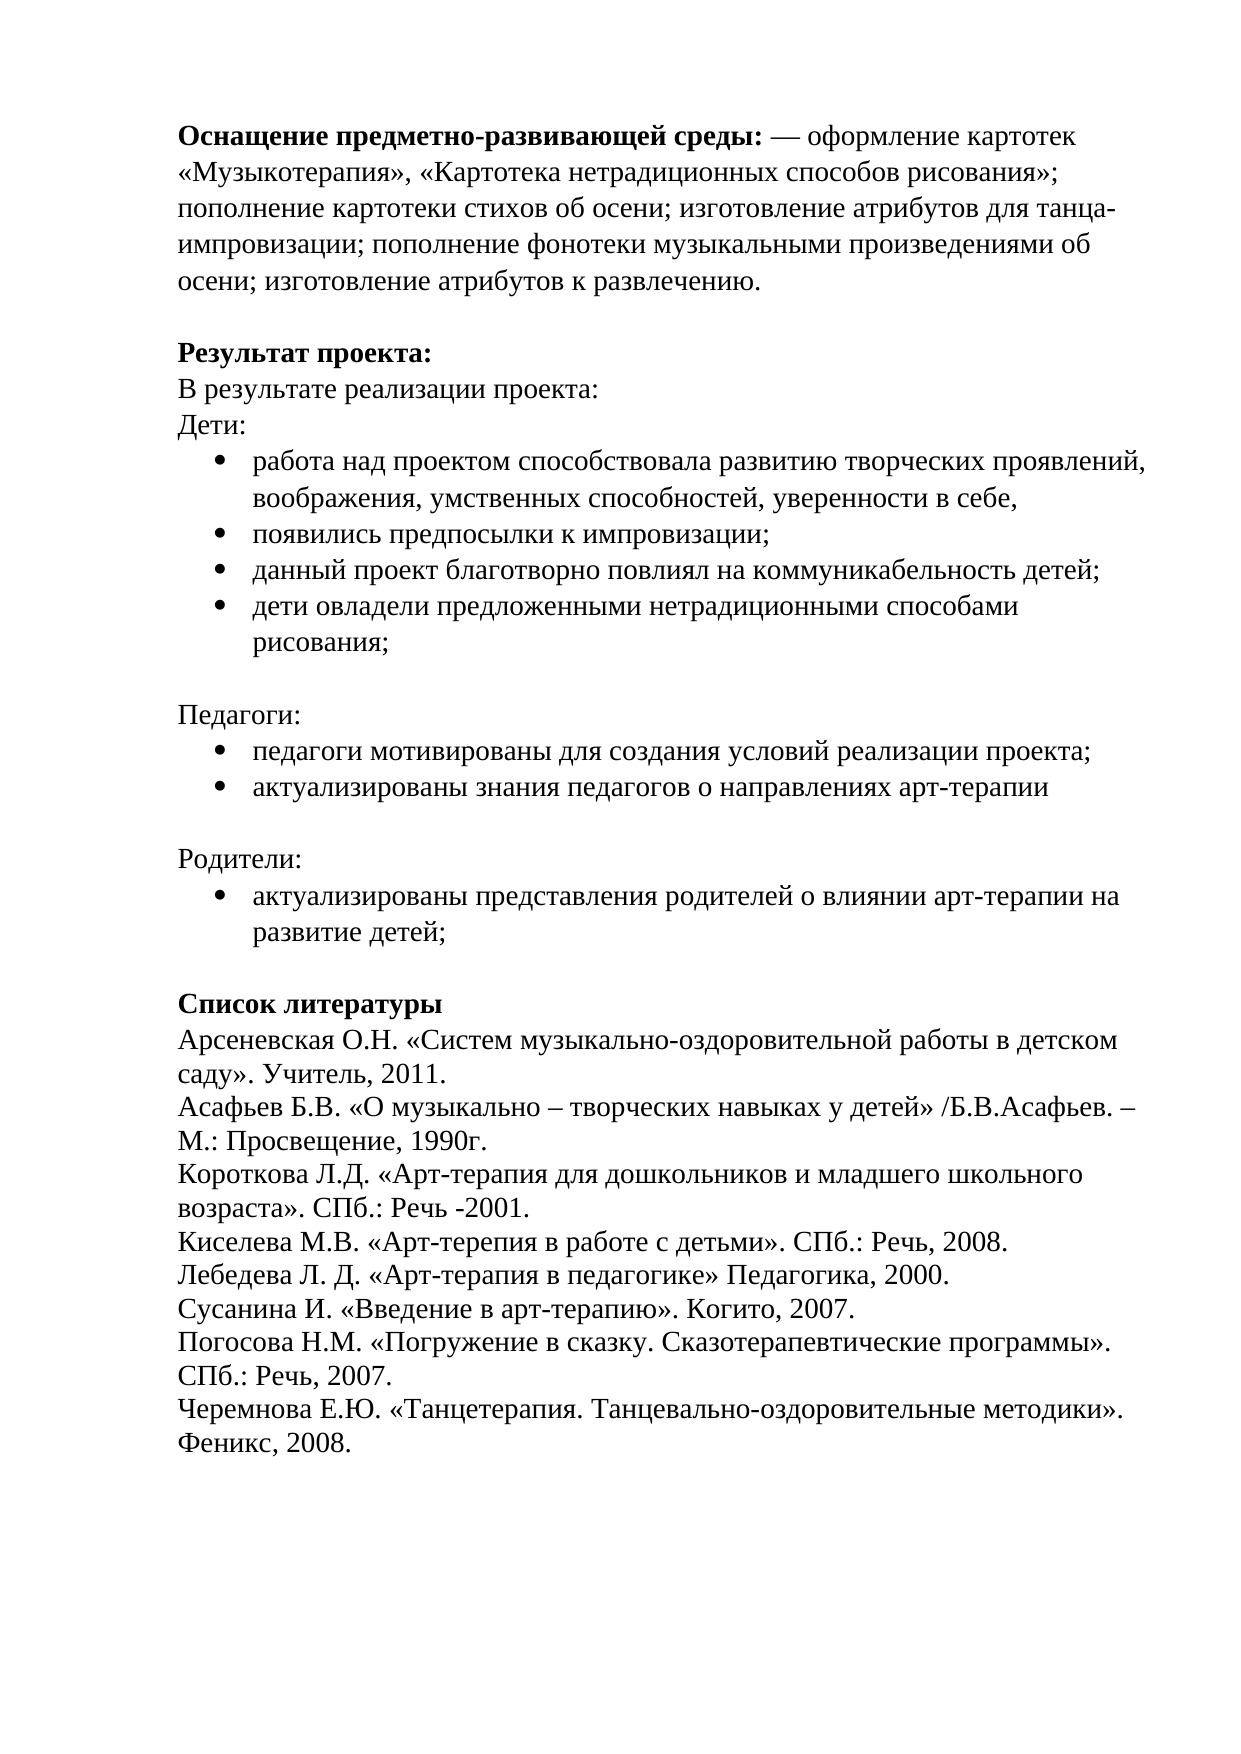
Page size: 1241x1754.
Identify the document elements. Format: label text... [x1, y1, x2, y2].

text Список литературы [177, 986, 1152, 1020]
text Педагоги: [177, 697, 1152, 730]
list дети овладели предложенными нетрадиционными способами рисования; [215, 588, 1152, 658]
text Дети: [177, 407, 1152, 441]
text Черемнова Е.Ю. «Танцетерапия. Танцевально-оздоровительные методики». Феникс, 2008. [177, 1391, 1152, 1458]
text Арсеневская О.Н. «Систем музыкально-оздоровительной работы в детском саду». Учитель, 2011. [177, 1022, 1152, 1089]
text Родители: [177, 842, 1152, 875]
list работа над проектом способствовала развитию творческих проявлений, воображения, умственных способностей, уверенности в себе, [215, 443, 1152, 513]
text Асафьев Б.В. «О музыкально – творческих навыках у детей» /Б.В.Асафьев. – М.: Просвещение, 1990г. [177, 1089, 1152, 1157]
text Короткова Л.Д. «Арт-терапия для дошкольников и младшего школьного возраста». СПб.: Речь -2001. [177, 1157, 1152, 1224]
list актуализированы представления родителей о влиянии арт-терапии на развитие детей; [215, 878, 1152, 948]
text Результат проекта: [177, 335, 1152, 368]
list появились предпосылки к импровизации; [215, 516, 1152, 549]
list данный проект благотворно повлиял на коммуникабельность детей; [215, 552, 1152, 586]
list актуализированы знания педагогов о направлениях арт-терапии [215, 769, 1152, 803]
text Киселева М.В. «Арт-терепия в работе с детьми». СПб.: Речь, 2008. [177, 1224, 1152, 1257]
text Оснащение предметно-развивающей среды: — оформление картотек «Музыкотерапия», «Картотека нетрадиционных способов рисования»; пополнение картотеки стихов об осени; изготовление атрибутов для танца-импровизации; пополнение фонотеки музыкальными произведениями об осени; изготовление атрибутов к развлечению. [177, 118, 1152, 296]
text В результате реализации проекта: [177, 371, 1152, 405]
text Погосова Н.М. «Погружение в сказку. Сказотерапевтические программы». СПб.: Речь, 2007. [177, 1324, 1152, 1391]
text Сусанина И. «Введение в арт-терапию». Когито, 2007. [177, 1291, 1152, 1324]
text Лебедева Л. Д. «Арт-терапия в педагогике» Педагогика, 2000. [177, 1257, 1152, 1291]
list педагоги мотивированы для создания условий реализации проекта; [215, 733, 1152, 767]
